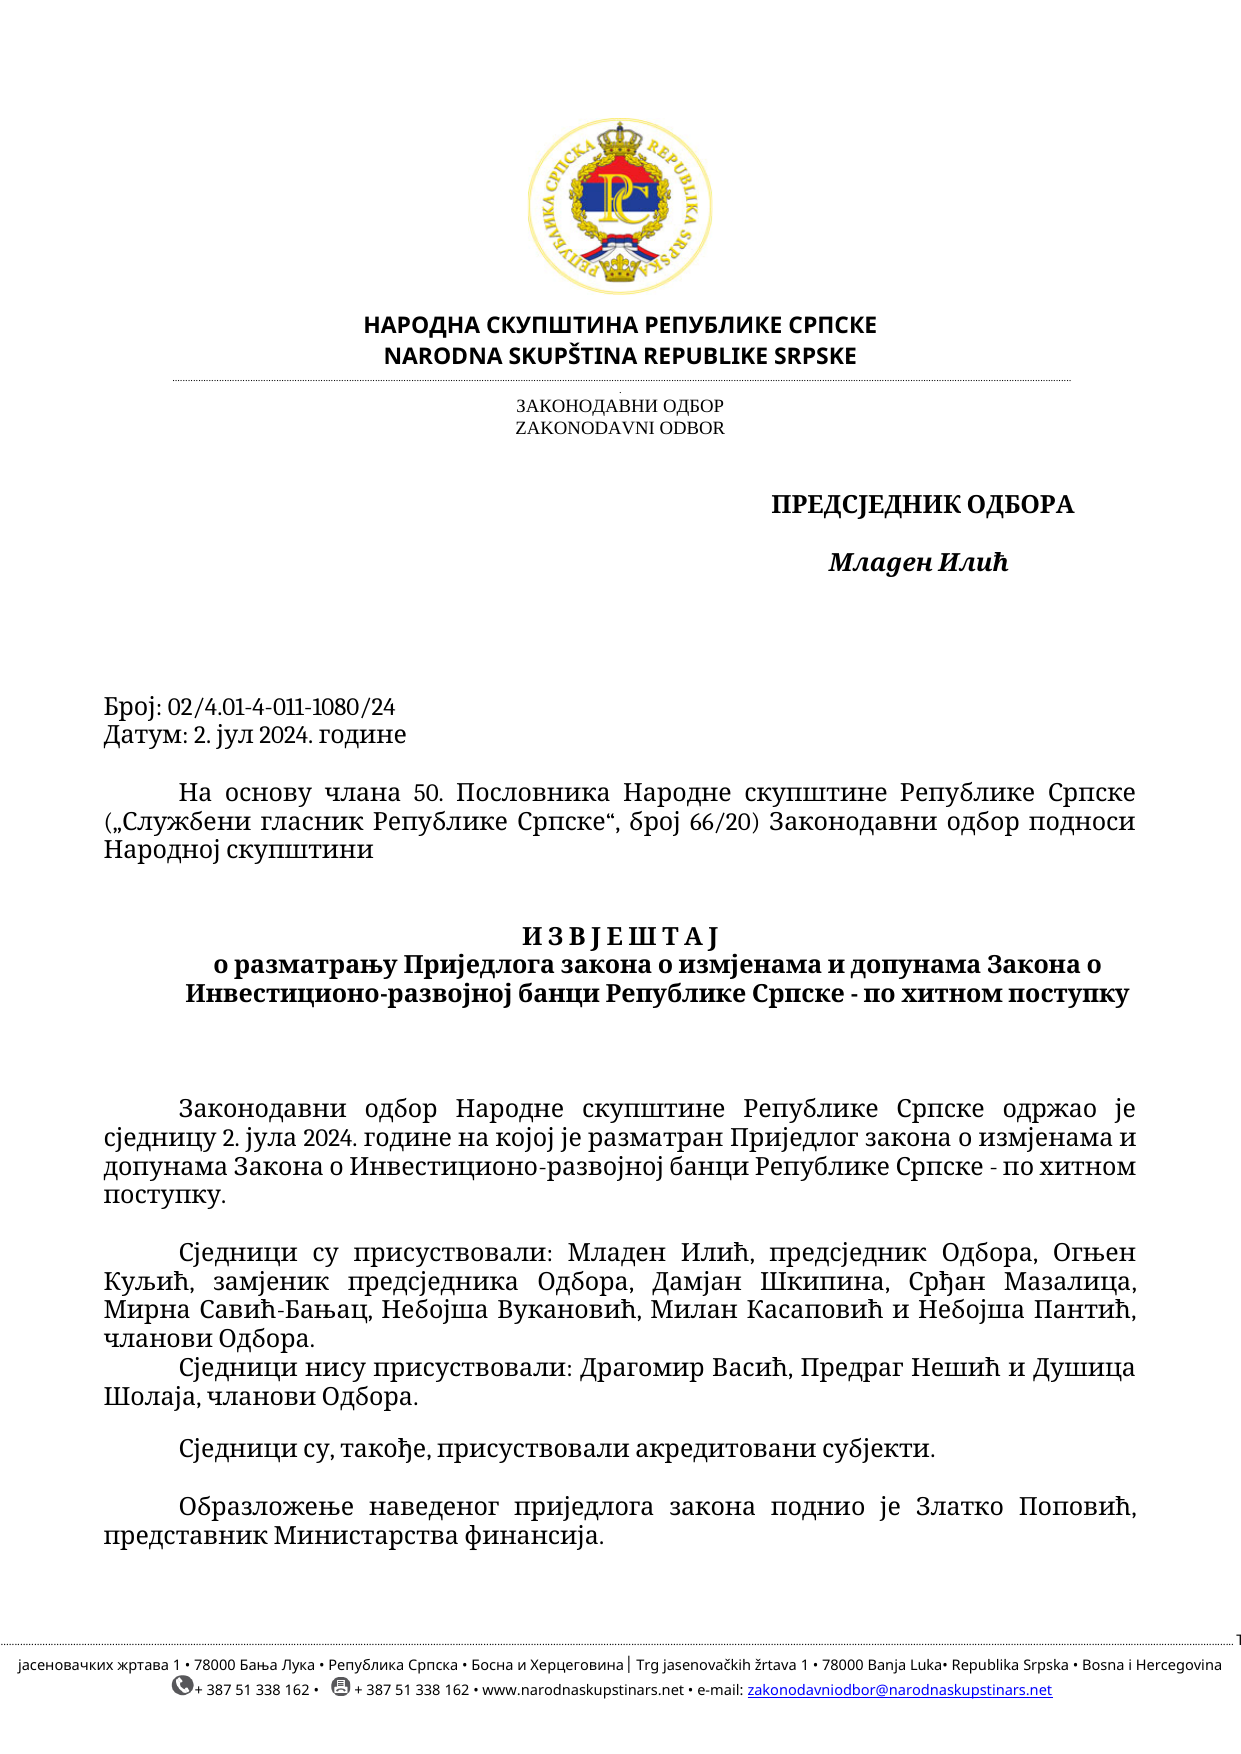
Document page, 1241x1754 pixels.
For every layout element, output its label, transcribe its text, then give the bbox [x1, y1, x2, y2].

text И З В Ј Е Ш Т А Ј [103, 922, 1137, 951]
text Сједници су, такође, присуствовали акредитовани субјекти. [103, 1435, 1137, 1464]
text Образложење наведеног приједлога закона поднио је Златко Поповић, представник Министарства финансија. [103, 1493, 1137, 1550]
text Број: 02/4.01-4-011-1080/24 [103, 692, 1137, 721]
text Законодавни одбор Народне скупштине Републике Српске одржао је сједницу 2. јула 2024. године на којој је разматран Приједлог закона о измјенама и допунама Закона о Инвестиционо-развојној банци Републике Српске - по хитном поступку. [103, 1095, 1137, 1210]
text На основу члана 50. Пословника Народне скупштине Републике Српске („Службени гласник Републике Српске“, број 66/20) Законодавни одбор подноси Народној скупштини [103, 779, 1137, 865]
text Сједници нису присуствовали: Драгомир Васић, Предраг Нешић и Душица Шолаја, чланови Одбора. [103, 1354, 1137, 1411]
text о разматрању Приједлога закона о измјенама и допунама Закона о Инвестиционо-развојној банци Републике Српске - по хитном поступку [178, 951, 1137, 1009]
text Датум: 2. јул 2024. године [103, 721, 1137, 750]
text Сједници су присуствовали: Младен Илић, предсједник Одбора, Огњен Куљић, замјеник предсједника Одбора, Дамјан Шкипина, Срђан Мазалица, Мирна Савић-Бањац, Небојша Вукановић, Милан Касаповић и Небојша Пантић, чланови Одбора. [103, 1239, 1137, 1354]
text ПРЕДСЈЕДНИК ОДБОРА [103, 491, 1137, 520]
text Младен Илић [103, 549, 1137, 577]
